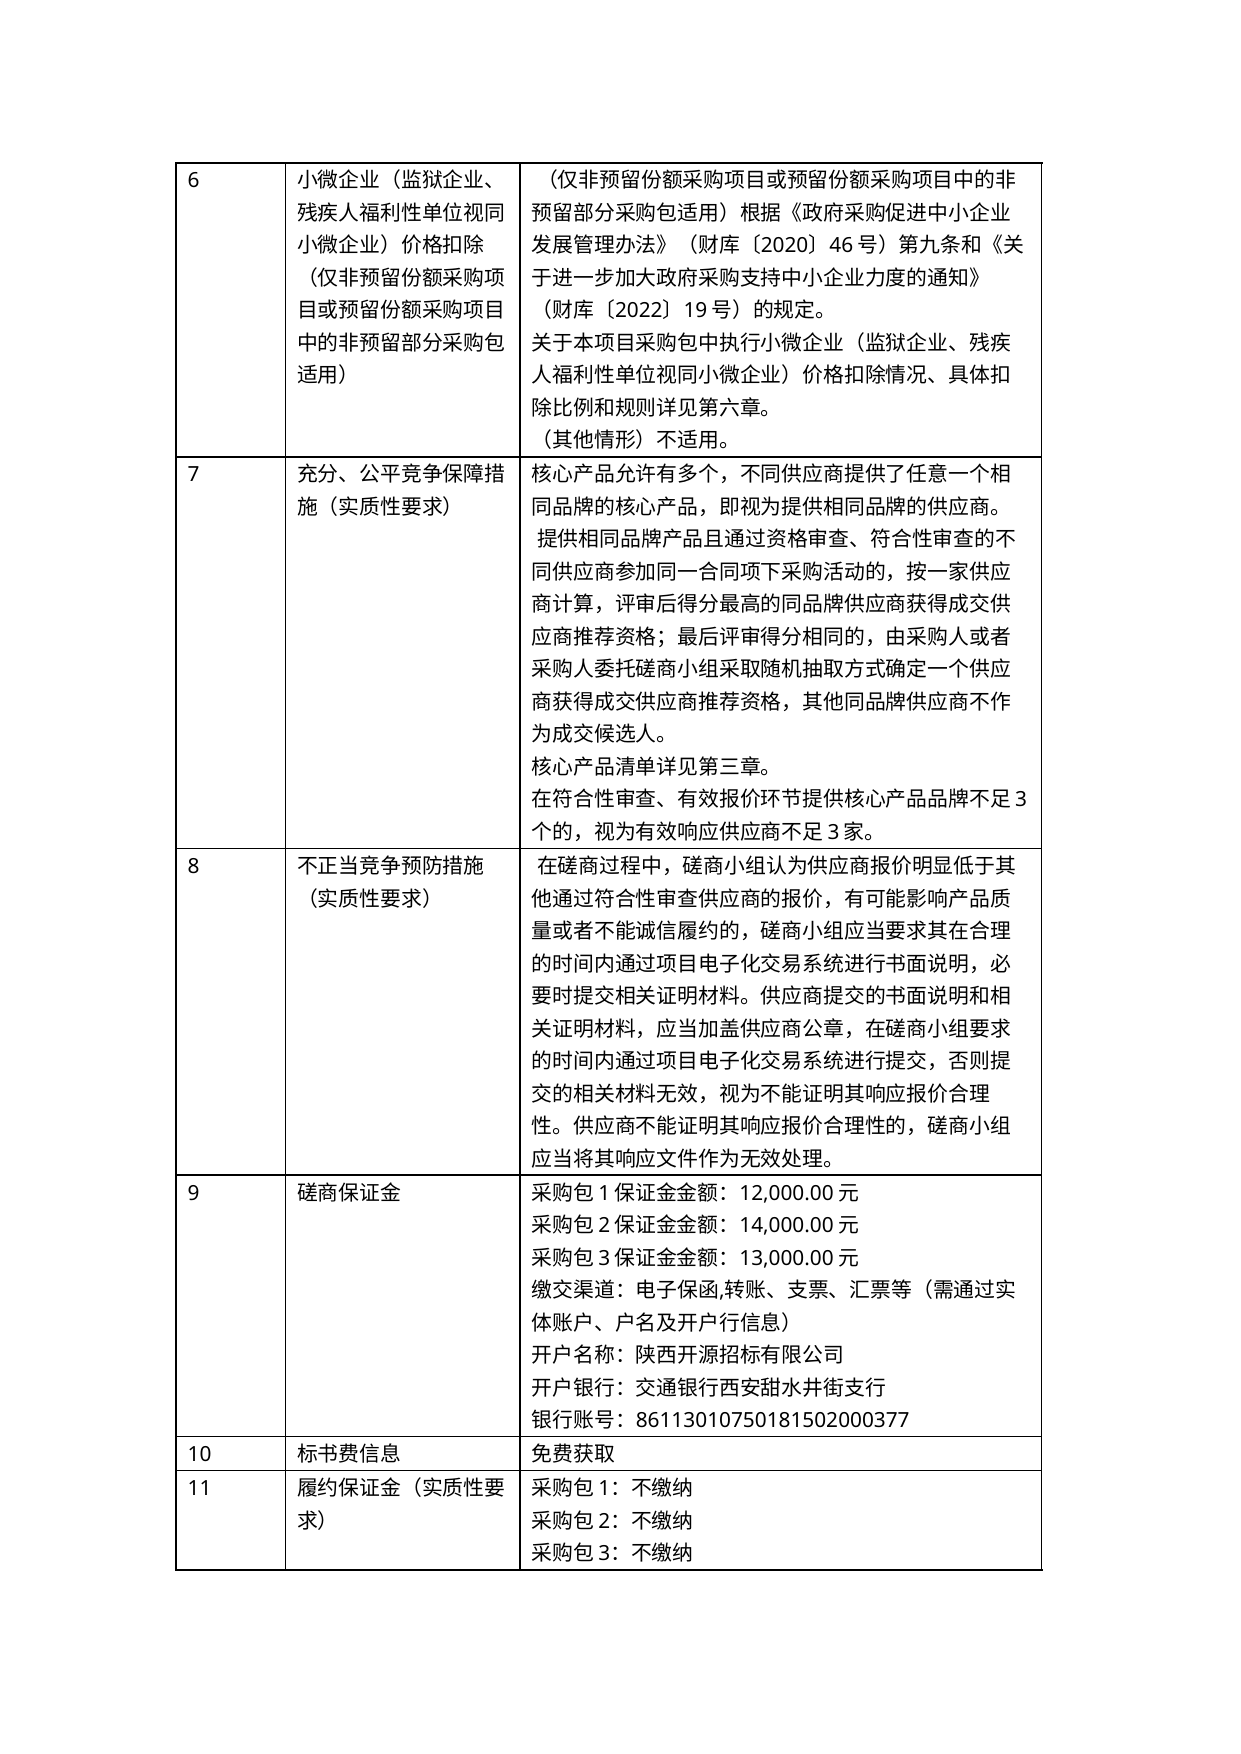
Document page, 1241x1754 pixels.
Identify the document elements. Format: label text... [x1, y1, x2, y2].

table_cell 11 [177, 1471, 285, 1569]
table_cell 履约保证金（实质性要求） [286, 1471, 519, 1569]
table_cell 不正当竞争预防措施（实质性要求） [286, 849, 519, 1174]
table_cell 10 [177, 1437, 285, 1470]
table_cell 小微企业（监狱企业、残疾人福利性单位视同小微企业）价格扣除（仅非预留份额采购项目或预留份额采购项目中的非预留部分采购包适用） [286, 164, 519, 456]
table_cell 6 [177, 164, 285, 456]
table_cell 9 [177, 1176, 285, 1436]
table_cell 7 [177, 458, 285, 848]
table_cell 标书费信息 [286, 1437, 519, 1470]
table_cell 充分、公平竞争保障措施（实质性要求） [286, 458, 519, 848]
table_cell 8 [177, 849, 285, 1174]
table_cell 采购包1保证金金额：12,000.00元 采购包2保证金金额：14,000.00元 采购包3保证金金额：13,000.00元 缴交渠道：电子保函,转账、支票、汇票等（需通过实体账户、户名及开户行信息） 开户名称：陕西开源招标有限公司 开户银行：交通银行西安甜水井街支行 银行账号：86113010750181502000377 [521, 1176, 1041, 1436]
table_cell 磋商保证金 [286, 1176, 519, 1436]
table_cell 核心产品允许有多个，不同供应商提供了任意一个相同品牌的核心产品，即视为提供相同品牌的供应商。 提供相同品牌产品且通过资格审查、符合性审查的不同供应商参加同一合同项下采购活动的，按一家供应商计算，评审后得分最高的同品牌供应商获得成交供应商推荐资格；最后评审得分相同的，由采购人或者采购人委托磋商小组采取随机抽取方式确定一个供应商获得成交供应商推荐资格，其他同品牌供应商不作为成交候选人。 核心产品清单详见第三章。 在符合性审查、有效报价环节提供核心产品品牌不足3个的，视为有效响应供应商不足3家。 [521, 458, 1041, 848]
table_cell 采购包1：不缴纳 采购包2：不缴纳 采购包3：不缴纳 [521, 1471, 1041, 1569]
table_cell （仅非预留份额采购项目或预留份额采购项目中的非预留部分采购包适用）根据《政府采购促进中小企业发展管理办法》（财库〔2020〕46号）第九条和《关于进一步加大政府采购支持中小企业力度的通知》（财库〔2022〕19号）的规定。 关于本项目采购包中执行小微企业（监狱企业、残疾人福利性单位视同小微企业）价格扣除情况、具体扣除比例和规则详见第六章。 （其他情形）不适用。 [521, 164, 1041, 456]
table_cell 免费获取 [521, 1437, 1041, 1470]
table_cell 在磋商过程中，磋商小组认为供应商报价明显低于其他通过符合性审查供应商的报价，有可能影响产品质量或者不能诚信履约的，磋商小组应当要求其在合理的时间内通过项目电子化交易系统进行书面说明，必要时提交相关证明材料。供应商提交的书面说明和相关证明材料，应当加盖供应商公章，在磋商小组要求的时间内通过项目电子化交易系统进行提交，否则提交的相关材料无效，视为不能证明其响应报价合理性。供应商不能证明其响应报价合理性的，磋商小组应当将其响应文件作为无效处理。 [521, 849, 1041, 1174]
